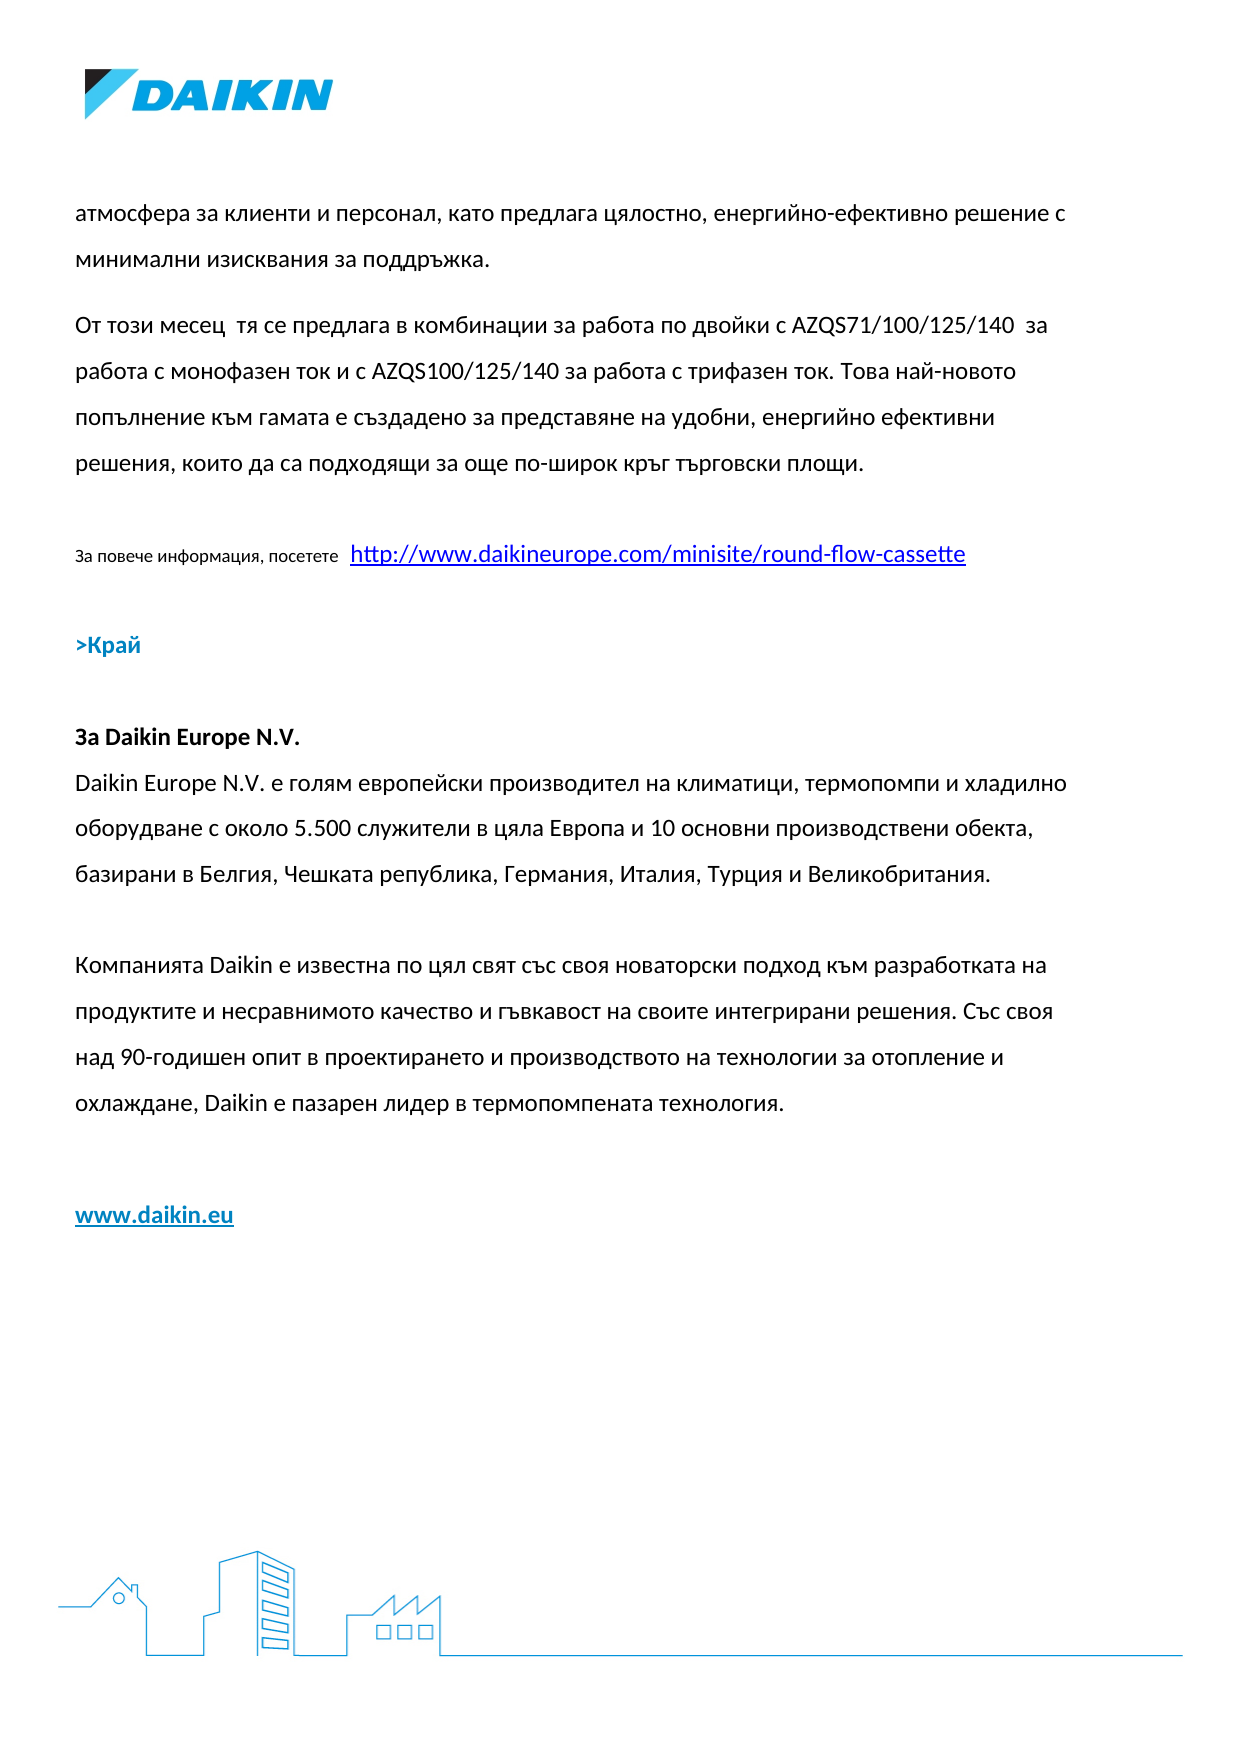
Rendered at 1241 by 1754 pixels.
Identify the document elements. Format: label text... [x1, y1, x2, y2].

text www.daikin.eu [75, 1199, 1090, 1230]
picture [0, 1510, 1241, 1731]
text >Край [75, 629, 1090, 660]
text Компанията Daikin е известна по цял свят със своя новаторски подход към разработката на продуктите и несравнимото качество и гъвкавост на своите интегрирани решения. Със своя над 90-годишен опит в проектирането и производството на технологии за отопление и охлаждане, Daikin е пазарен лидер в термопомпената технология. [75, 950, 1090, 1117]
text За повече информация, посетете http://www.daikineurope.com/minisite/round-flow-cassette [75, 538, 1090, 569]
text От този месец тя се предлага в комбинации за работа по двойки с AZQS71/100/125/140 за работа с монофазен ток и с AZQS100/125/140 за работа с трифазен ток. Това най-новото попълнение към гамата е създадено за представяне на удобни, енергийно ефективни решения, които да са подходящи за още по-широк кръг търговски площи. [75, 309, 1090, 477]
text За Daikin Europe N.V. [75, 721, 1090, 752]
picture [84, 68, 335, 122]
text Daikin Europe N.V. е голям европейски производител на климатици, термопомпи и хладилно оборудване с около 5.500 служители в цяла Европа и 10 основни производствени обекта, базирани в Белгия, Чешката република, Германия, Италия, Турция и Великобритания. [75, 767, 1090, 889]
